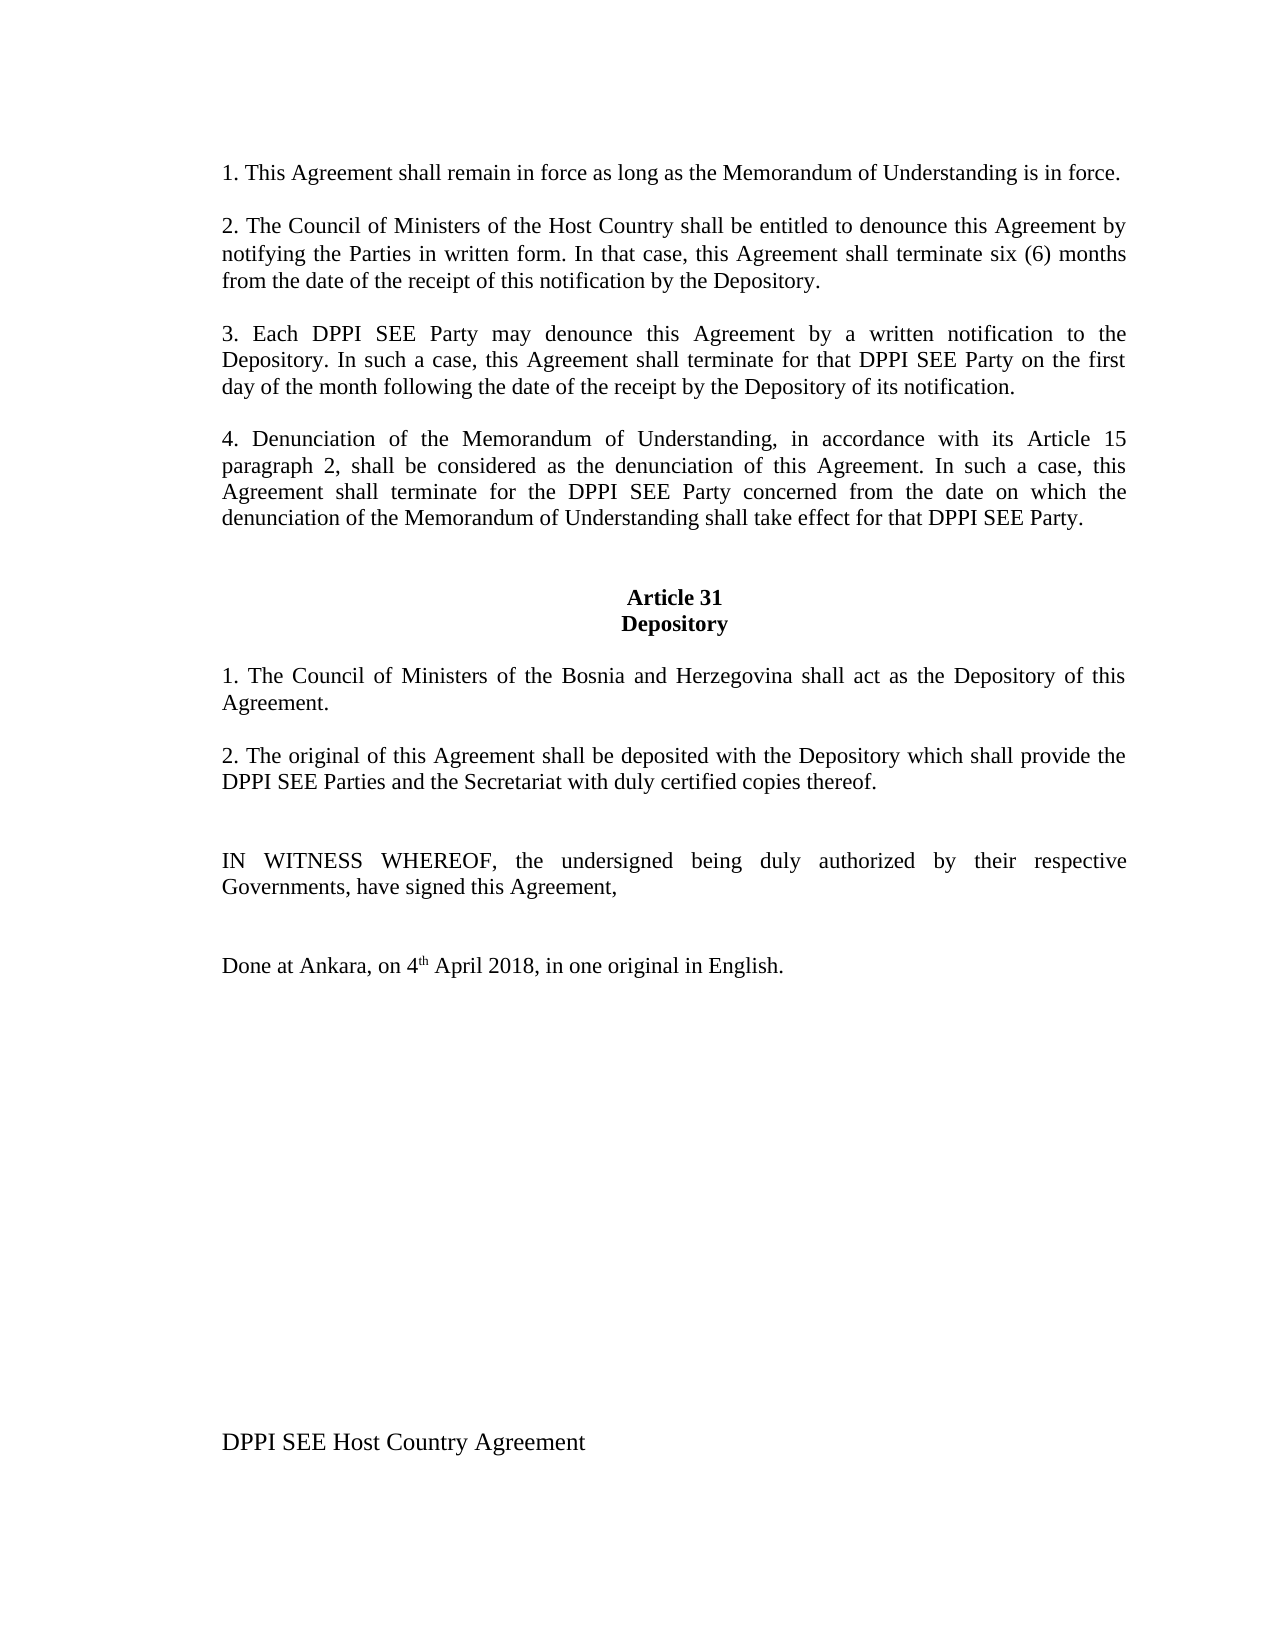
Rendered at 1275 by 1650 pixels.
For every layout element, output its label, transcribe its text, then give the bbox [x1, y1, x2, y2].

text IN WITNESS WHEREOF, the undersigned being duly authorized by their respective Governments, have signed this Agreement, [222, 847, 1128, 900]
text 1. The Council of Ministers of the Bosnia and Herzegovina shall act as the Depository of this Agreement. [222, 663, 1128, 715]
text Article 31 [222, 583, 1128, 610]
text 4. Denunciation of the Memorandum of Understanding, in accordance with its Article 15 paragraph 2, shall be considered as the denunciation of this Agreement. In such a case, this Agreement shall terminate for the DPPI SEE Party concerned from the date on which the denunciation of the Memorandum of Understanding shall take effect for that DPPI SEE Party. [222, 425, 1128, 531]
text 1. This Agreement shall remain in force as long as the Memorandum of Understanding is in force. [222, 159, 1128, 186]
text Done at Ankara, on 4th April 2018, in one original in English. [222, 952, 1128, 979]
text 3. Each DPPI SEE Party may denounce this Agreement by a written notification to the Depository. In such a case, this Agreement shall terminate for that DPPI SEE Party on the first day of the month following the date of the receipt by the Depository of its notification. [222, 320, 1128, 399]
text DPPI SEE Host Country Agreement [222, 1427, 1128, 1456]
text Depository [222, 610, 1128, 636]
text 2. The Council of Ministers of the Host Country shall be entitled to denounce this Agreement by notifying the Parties in written form. In that case, this Agreement shall terminate six (6) months from the date of the receipt of this notification by the Depository. [222, 212, 1128, 294]
text 2. The original of this Agreement shall be deposited with the Depository which shall provide the DPPI SEE Parties and the Secretariat with duly certified copies thereof. [222, 742, 1128, 794]
